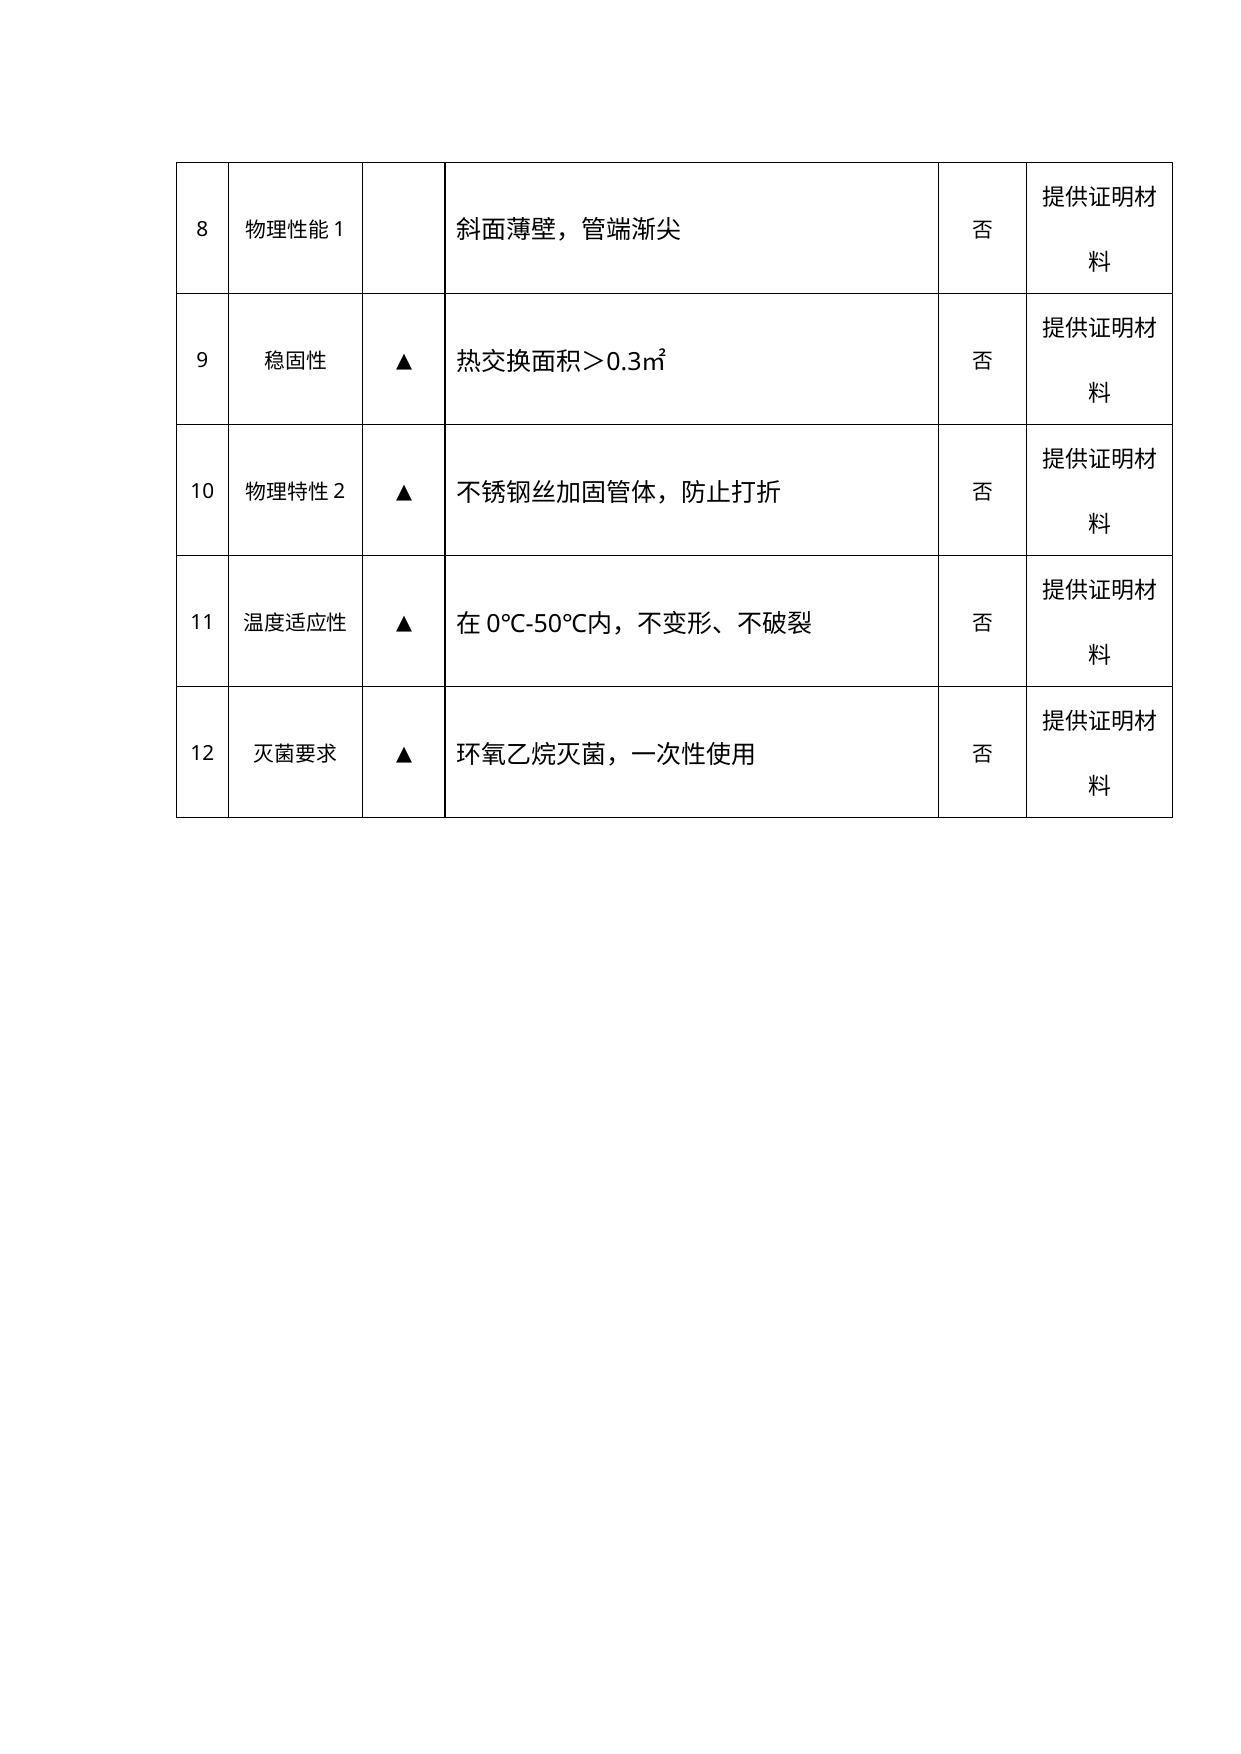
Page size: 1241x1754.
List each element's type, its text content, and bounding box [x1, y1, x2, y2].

table_cell 稳固性 [229, 294, 362, 424]
table_cell ▲ [363, 425, 444, 555]
table_cell 12 [177, 687, 228, 817]
table_cell 否 [939, 687, 1026, 817]
table_cell 否 [939, 294, 1026, 424]
table_cell 10 [177, 425, 228, 555]
table_cell ▲ [363, 687, 444, 817]
table_cell 否 [939, 556, 1026, 686]
table_cell [363, 163, 444, 293]
table_cell 环氧乙烷灭菌，一次性使用 [446, 687, 938, 817]
table_cell 物理特性2 [229, 425, 362, 555]
table_cell 8 [177, 163, 228, 293]
table_cell 在0℃-50℃内，不变形、不破裂 [446, 556, 938, 686]
table_cell 否 [939, 163, 1026, 293]
table_cell 热交换面积＞0.3㎡ [446, 294, 938, 424]
table_cell 不锈钢丝加固管体，防止打折 [446, 425, 938, 555]
table_cell 提供证明材料 [1027, 163, 1172, 293]
table_cell 否 [939, 425, 1026, 555]
table_cell 灭菌要求 [229, 687, 362, 817]
table_cell 提供证明材料 [1027, 425, 1172, 555]
table_cell ▲ [363, 294, 444, 424]
table_cell 提供证明材料 [1027, 556, 1172, 686]
table_cell 物理性能1 [229, 163, 362, 293]
table_cell 斜面薄壁，管端渐尖 [446, 163, 938, 293]
table_cell 提供证明材料 [1027, 687, 1172, 817]
table_cell 11 [177, 556, 228, 686]
table_cell 提供证明材料 [1027, 294, 1172, 424]
table_cell 9 [177, 294, 228, 424]
table_cell 温度适应性 [229, 556, 362, 686]
table_cell ▲ [363, 556, 444, 686]
